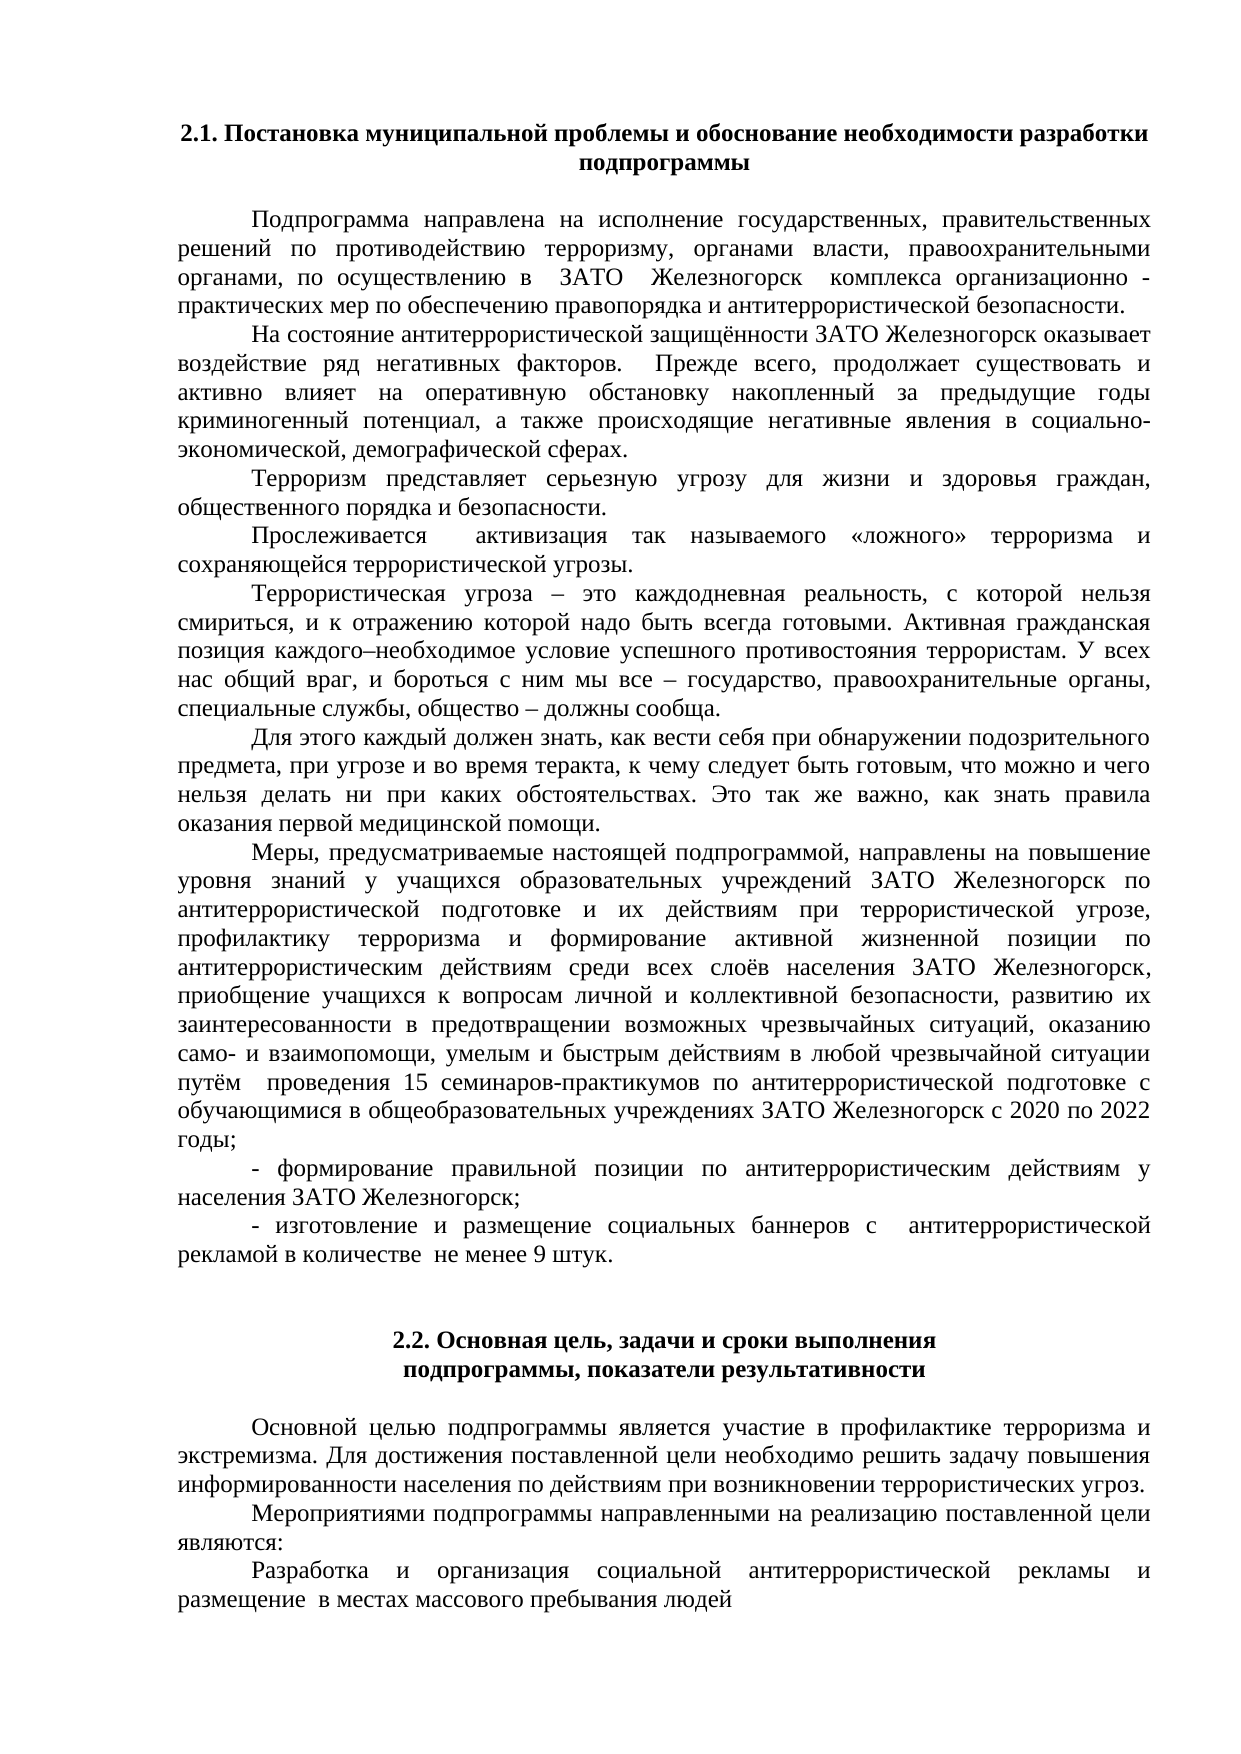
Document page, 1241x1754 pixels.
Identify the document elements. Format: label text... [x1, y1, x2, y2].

text - формирование правильной позиции по антитеррористическим действиям у населения ЗАТО Железногорск; [177, 1153, 1152, 1211]
list подпрограммы, показатели результативности [177, 1354, 1152, 1383]
text Терроризм представляет серьезную угрозу для жизни и здоровья граждан, общественного порядка и безопасности. [177, 463, 1152, 521]
list 2.1. Постановка муниципальной проблемы и обоснование необходимости разработки подпрограммы [177, 118, 1152, 176]
list 2.2. Основная цель, задачи и сроки выполнения [177, 1326, 1152, 1354]
text Подпрограмма направлена на исполнение государственных, правительственных решений по противодействию терроризму, органами власти, правоохранительными органами, по осуществлению в ЗАТО Железногорск комплекса организационно - практических мер по обеспечению правопорядка и антитеррористической безопасности. [177, 204, 1152, 319]
text Меры, предусматриваемые настоящей подпрограммой, направлены на повышение уровня знаний у учащихся образовательных учреждений ЗАТО Железногорск по антитеррористической подготовке и их действиям при террористической угрозе, профилактику терроризма и формирование активной жизненной позиции по антитеррористическим действиям среди всех слоёв населения ЗАТО Железногорск, приобщение учащихся к вопросам личной и коллективной безопасности, развитию их заинтересованности в предотвращении возможных чрезвычайных ситуаций, оказанию само- и взаимопомощи, умелым и быстрым действиям в любой чрезвычайной ситуации путём проведения 15 семинаров-практикумов по антитеррористической подготовке с обучающимися в общеобразовательных учреждениях ЗАТО Железногорск с 2020 по 2022 годы; [177, 837, 1152, 1153]
text - изготовление и размещение социальных баннеров с антитеррористической рекламой в количестве не менее 9 штук. [177, 1211, 1152, 1268]
list Мероприятиями подпрограммы направленными на реализацию поставленной цели являются: [177, 1498, 1152, 1556]
text Для этого каждый должен знать, как вести себя при обнаружении подозрительного предмета, при угрозе и во время теракта, к чему следует быть готовым, что можно и чего нельзя делать ни при каких обстоятельствах. Это так же важно, как знать правила оказания первой медицинской помощи. [177, 722, 1152, 837]
text Террористическая угроза – это каждодневная реальность, с которой нельзя смириться, и к отражению которой надо быть всегда готовыми. Активная гражданская позиция каждого–необходимое условие успешного противостояния террористам. У всех нас общий враг, и бороться с ним мы все – государство, правоохранительные органы, специальные службы, общество – должны сообща. [177, 578, 1152, 722]
text На состояние антитеррористической защищённости ЗАТО Железногорск оказывает воздействие ряд негативных факторов. Прежде всего, продолжает существовать и активно влияет на оперативную обстановку накопленный за предыдущие годы криминогенный потенциал, а также происходящие негативные явления в социально-экономической, демографической сферах. [177, 319, 1152, 463]
text Прослеживается активизация так называемого «ложного» терроризма и сохраняющейся террористической угрозы. [177, 521, 1152, 578]
list Основной целью подпрограммы является участие в профилактике терроризма и экстремизма. Для достижения поставленной цели необходимо решить задачу повышения информированности населения по действиям при возникновении террористических угроз. [177, 1412, 1152, 1498]
list Разработка и организация социальной антитеррористической рекламы и размещение в местах массового пребывания людей [177, 1556, 1152, 1613]
